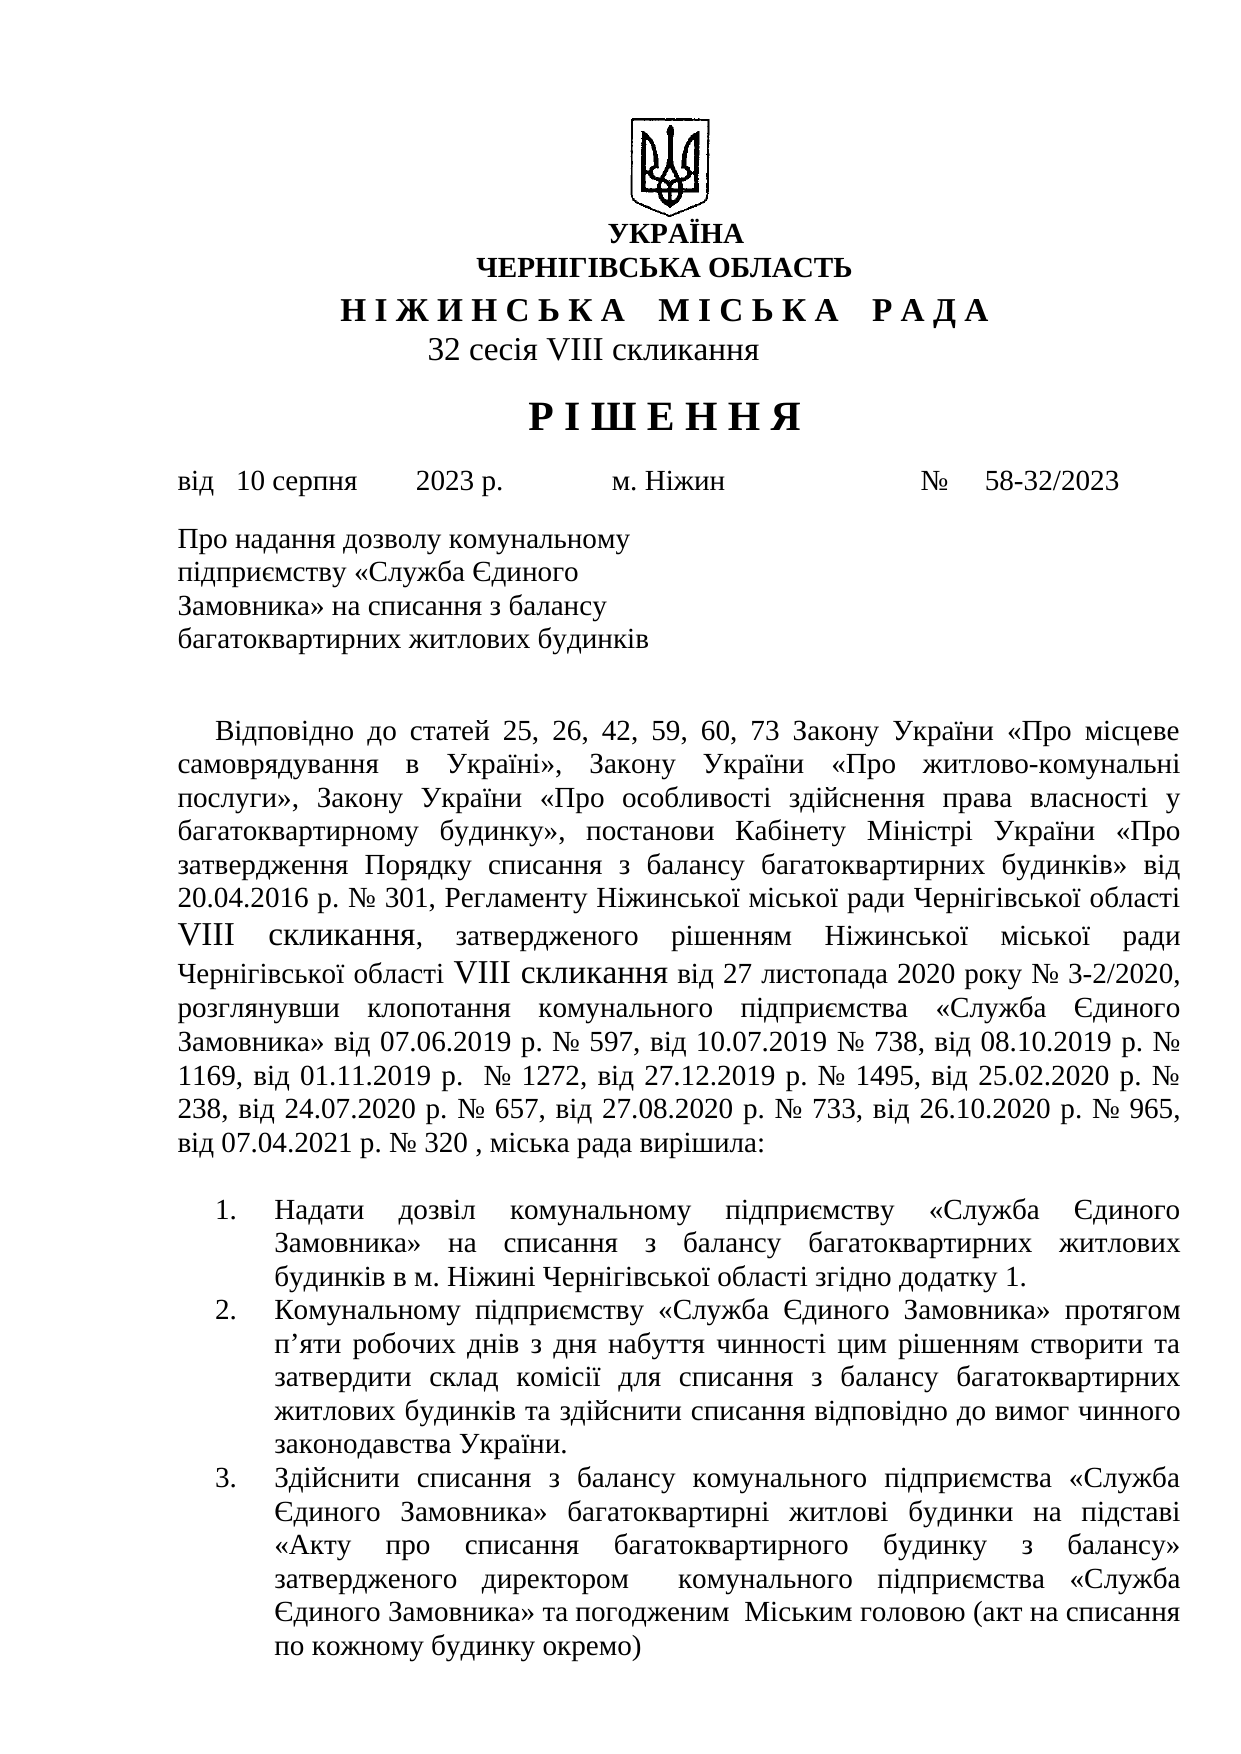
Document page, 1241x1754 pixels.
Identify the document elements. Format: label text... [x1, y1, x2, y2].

text Р І Ш Е Н Н Я [177, 391, 1152, 439]
list Здійснити списання з балансу комунального підприємства «Служба Єдиного Замовника» багатоквартирні житлові будинки на підставі «Акту про списання багатоквартирного будинку з балансу» затвердженого директором комунального підприємства «Служба Єдиного Замовника» та погодженим Міським головою (акт на списання по кожному будинку окремо) [215, 1460, 1181, 1661]
text Відповідно до статей 25, 26, 42, 59, 60, 73 Закону України «Про місцеве самоврядування в Україні», Закону України «Про житлово-комунальні послуги», Закону України «Про особливості здійснення права власності у багатоквартирному будинку», постанови Кабінету Міністрі України «Про затвердження Порядку списання з балансу багатоквартирних будинків» від 20.04.2016 р. № 301, Регламенту Ніжинської міської ради Чернігівської області VIIІ скликання, затвердженого рішенням Ніжинської міської ради Чернігівської області VIIІ скликання від 27 листопада 2020 року № 3-2/2020, розглянувши клопотання комунального підприємства «Служба Єдиного Замовника» від 07.06.2019 р. № 597, від 10.07.2019 № 738, від 08.10.2019 р. № 1169, від 01.11.2019 р. № 1272, від 27.12.2019 р. № 1495, від 25.02.2020 р. № 238, від 24.07.2020 р. № 657, від 27.08.2020 р. № 733, від 26.10.2020 р. № 965, від 07.04.2021 р. № 320 , міська рада вирішила: [177, 713, 1181, 1158]
text ЧЕРНІГІВСЬКА ОБЛАСТЬ [177, 250, 1152, 283]
text від 10 серпня 2023 р. м. Ніжин № 58-32/2023 [177, 463, 1152, 497]
text багатоквартирних житлових будинків [177, 622, 1152, 655]
text підприємству «Служба Єдиного [177, 554, 1152, 588]
text УКРАЇНА [177, 216, 1152, 250]
text Про надання дозволу комунальному [177, 521, 1152, 554]
list Комунальному підприємству «Служба Єдиного Замовника» протягом п’яти робочих днів з дня набуття чинності цим рішенням створити та затвердити склад комісії для списання з балансу багатоквартирних житлових будинків та здійснити списання відповідно до вимог чинного законодавства України. [215, 1292, 1181, 1460]
subtitle Н І Ж И Н С Ь К А М І С Ь К А Р А Д А [177, 291, 1152, 329]
picture [630, 118, 710, 217]
text Замовника» на списання з балансу [177, 588, 1152, 622]
list Надати дозвіл комунальному підприємству «Служба Єдиного Замовника» на списання з балансу багатоквартирних житлових будинків в м. Ніжині Чернігівської області згідно додатку 1. [215, 1192, 1181, 1292]
text 32 сесія VIIІ скликання [177, 329, 1152, 367]
